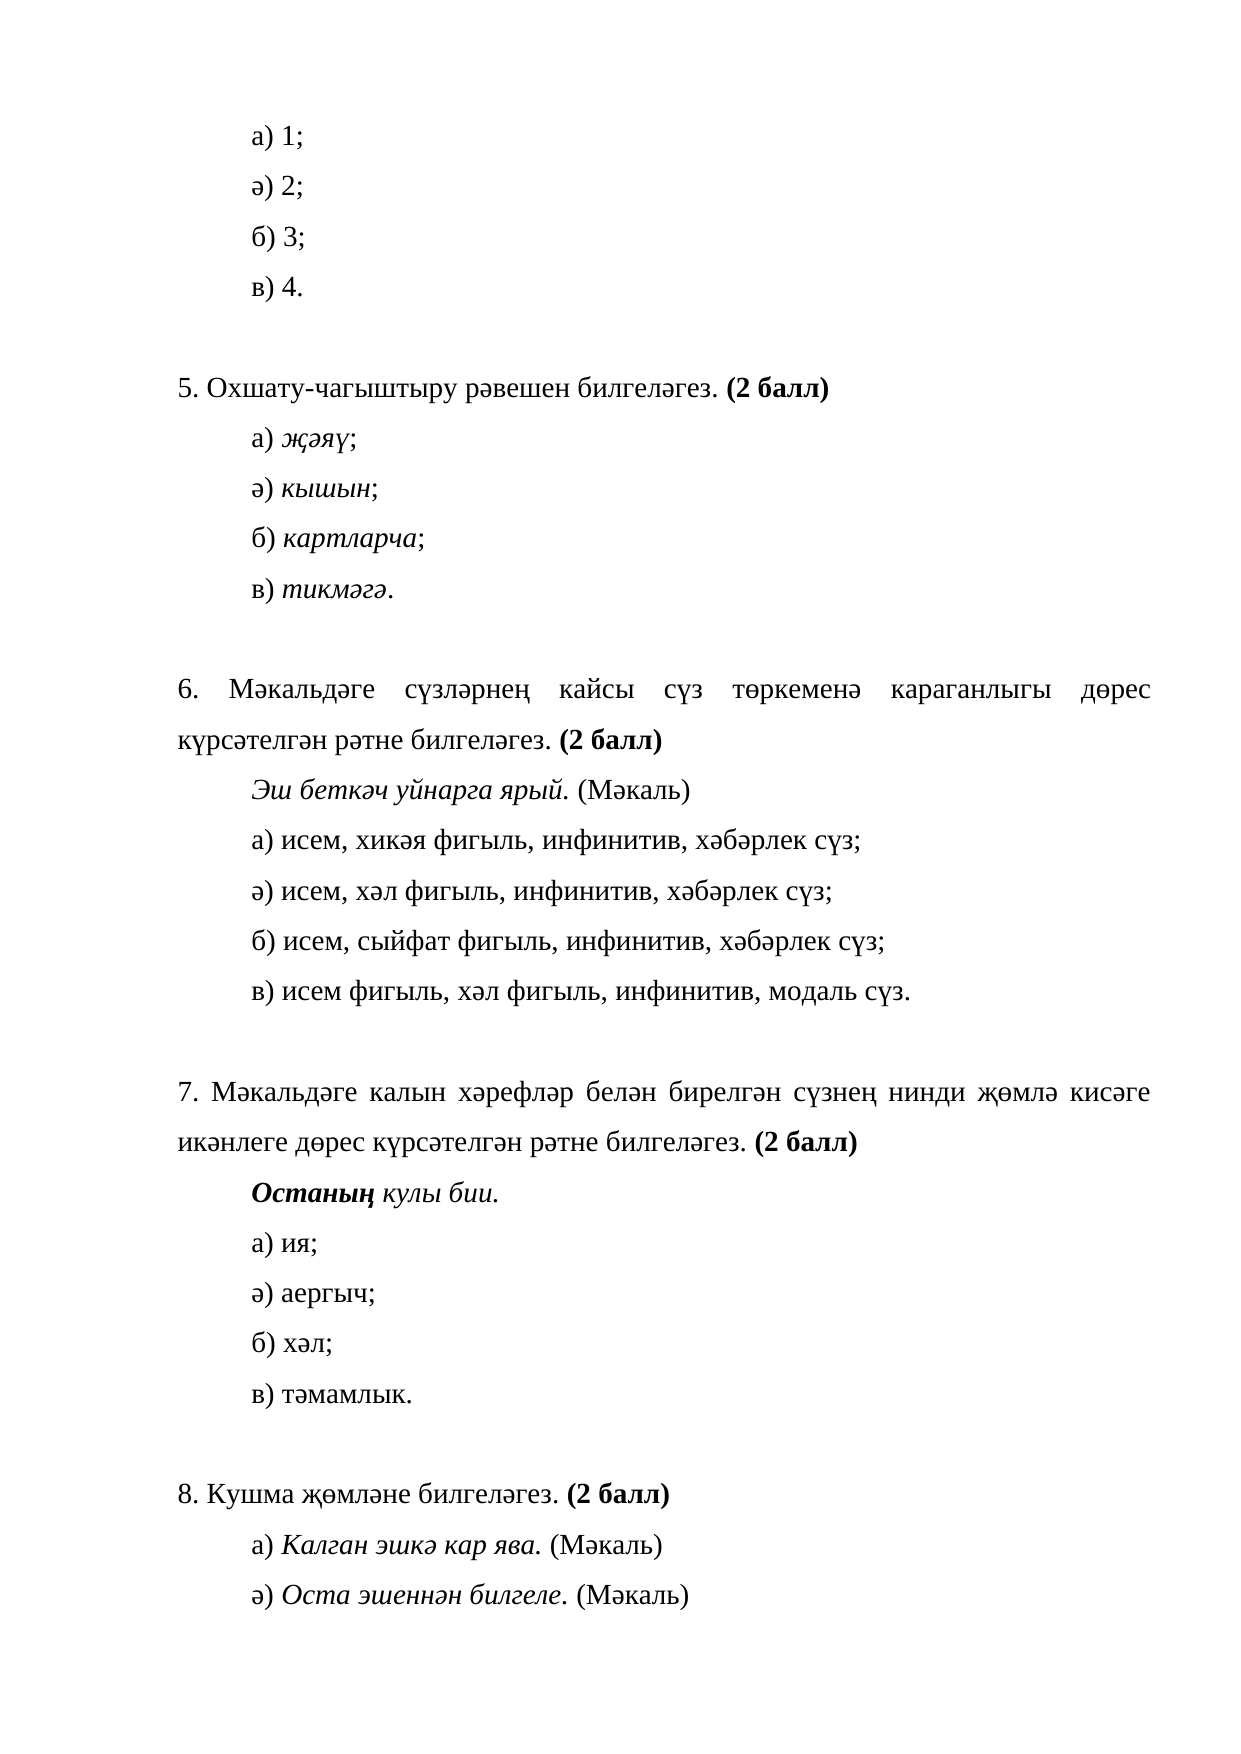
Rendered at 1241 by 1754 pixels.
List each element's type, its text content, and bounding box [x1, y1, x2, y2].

text ә) аергыч; [177, 1275, 1152, 1309]
text а) исем, хикәя фигыль, инфинитив, хәбәрлек сүз; [177, 822, 1152, 856]
text а) 1; [177, 118, 1152, 152]
text б) 3; [177, 219, 1152, 252]
text 5. Охшату-чагыштыру рәвешен билгеләгез. (2 балл) [177, 370, 1152, 403]
text 6. Мәкальдәге сүзләрнең кайсы сүз төркеменә караганлыгы дөрес күрсәтелгән рәтне билгеләгез. (2 балл) [177, 672, 1152, 755]
text 7. Мәкальдәге калын хәрефләр белән бирелгән сүзнең нинди җөмлә кисәге икәнлеге дөрес күрсәтелгән рәтне билгеләгез. (2 балл) [177, 1074, 1152, 1158]
text Останың кулы бии. [177, 1175, 1152, 1208]
text в) тәмамлык. [177, 1376, 1152, 1409]
text а) ия; [177, 1225, 1152, 1258]
text а) җәяү; [177, 420, 1152, 453]
text б) исем, сыйфат фигыль, инфинитив, хәбәрлек сүз; [177, 923, 1152, 957]
text в) тикмәгә. [177, 571, 1152, 604]
text 8. Кушма җөмләне билгеләгез. (2 балл) [177, 1477, 1152, 1510]
text в) исем фигыль, хәл фигыль, инфинитив, модаль сүз. [177, 973, 1152, 1007]
text Эш беткәч уйнарга ярый. (Мәкаль) [177, 772, 1152, 806]
text в) 4. [177, 269, 1152, 303]
text а) Калган эшкә кар ява. (Мәкаль) [177, 1527, 1152, 1560]
text ә) исем, хәл фигыль, инфинитив, хәбәрлек сүз; [177, 873, 1152, 906]
text ә) кышын; [177, 470, 1152, 504]
text ә) Оста эшеннән билгеле. (Мәкаль) [177, 1577, 1152, 1611]
text б) хәл; [177, 1326, 1152, 1359]
text б) картларча; [177, 521, 1152, 554]
text ә) 2; [177, 168, 1152, 202]
